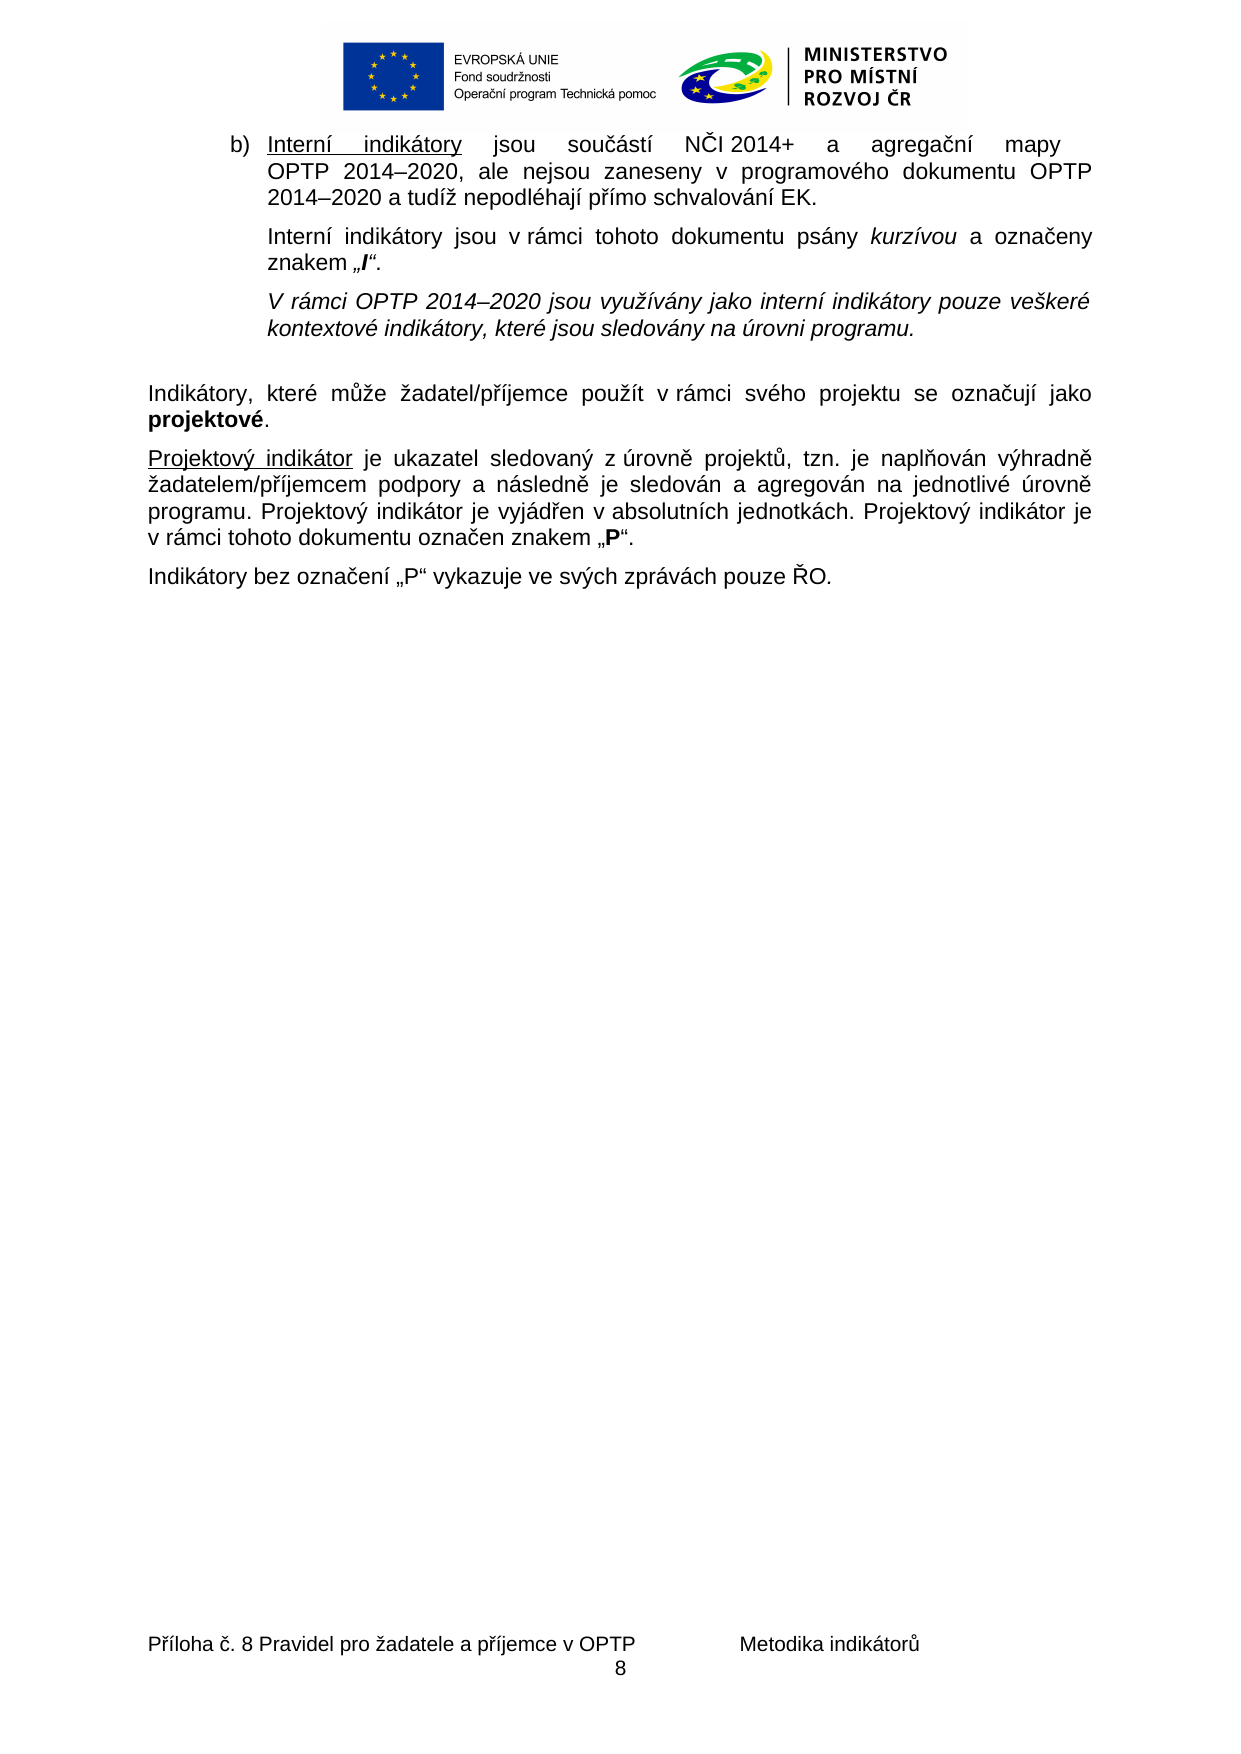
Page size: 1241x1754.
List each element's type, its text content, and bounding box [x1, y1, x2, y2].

text Projektový indikátor je ukazatel sledovaný z úrovně projektů, tzn. je naplňován výhradně žadatelem/příjemcem podpory a následně je sledován a agregován na jednotlivé úrovně programu. Projektový indikátor je vyjádřen v absolutních jednotkách. Projektový indikátor je v rámci tohoto dokumentu označen znakem „P“. [148, 445, 1092, 550]
list Interní indikátory jsou v rámci tohoto dokumentu psány kurzívou a označeny znakem „I“. [267, 223, 1092, 276]
text Indikátory, které může žadatel/příjemce použít v rámci svého projektu se označují jako projektové. [148, 380, 1092, 432]
text Indikátory bez označení „P“ vykazuje ve svých zprávách pouze ŘO. [148, 563, 1092, 589]
list V rámci OPTP 2014–2020 jsou využívány jako interní indikátory pouze veškeré kontextové indikátory, které jsou sledovány na úrovni programu. [267, 288, 1092, 341]
picture [321, 21, 969, 131]
list Interní indikátory jsou součástí NČI 2014+ a agregační mapy OPTP 2014–2020, ale nejsou zaneseny v programového dokumentu OPTP 2014–2020 a tudíž nepodléhají přímo schvalování EK. [230, 131, 1092, 210]
